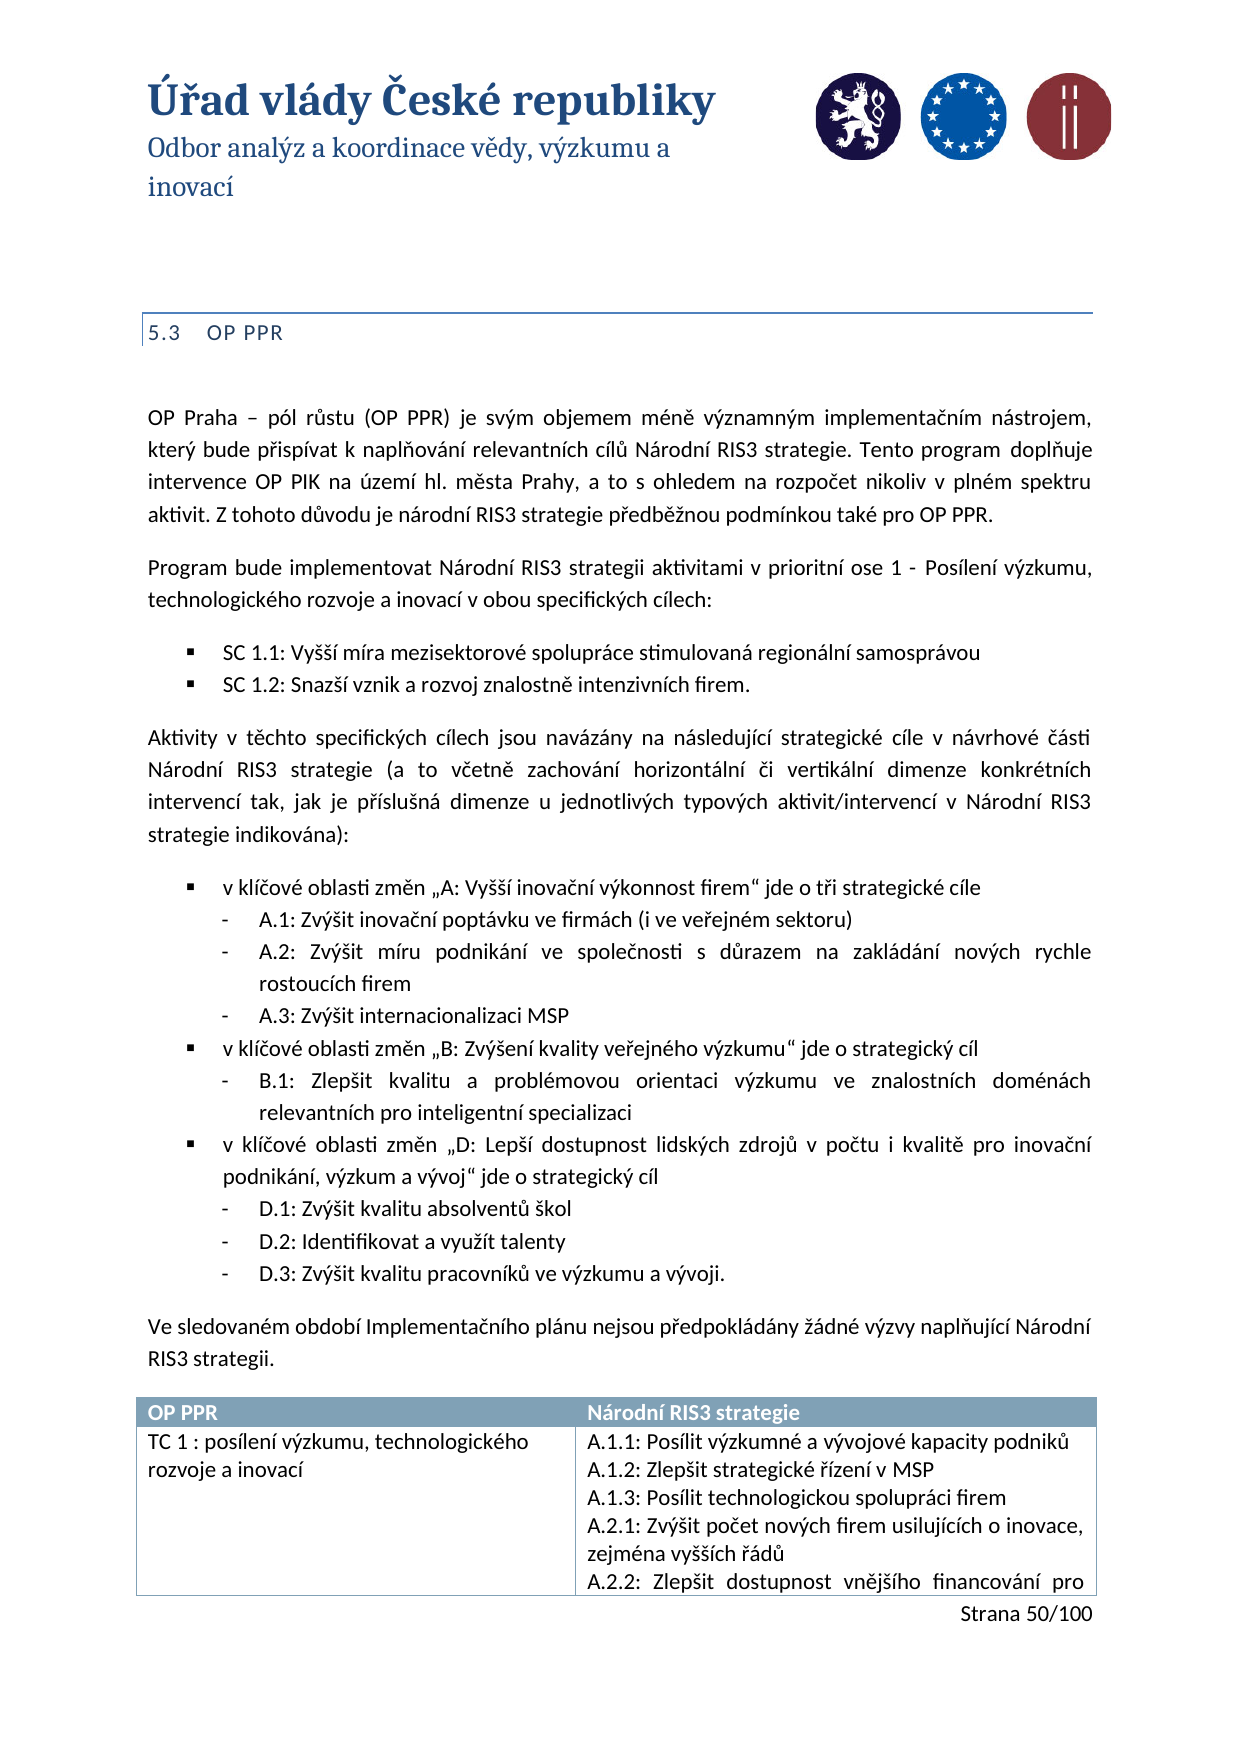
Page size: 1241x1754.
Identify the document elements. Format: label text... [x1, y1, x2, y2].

list A.1: Zvýšit inovační poptávku ve firmách (i ve veřejném sektoru) [221, 905, 1093, 933]
text Program bude implementovat Národní RIS3 strategii aktivitami v prioritní ose 1 - Posílení výzkumu, technologického rozvoje a inovací v obou specifických cílech: [148, 553, 1093, 613]
table_cell TC 1 : posílení výzkumu, technologického rozvoje a inovací [137, 1427, 575, 1595]
list D.1: Zvýšit kvalitu absolventů škol [221, 1194, 1093, 1223]
list SC 1.1: Vyšší míra mezisektorové spolupráce stimulovaná regionální samosprávou [185, 638, 1093, 666]
picture [815, 73, 1112, 160]
list SC 1.2: Snazší vznik a rozvoj znalostně intenzivních firem. [185, 670, 1093, 698]
text OP Praha – pól růstu (OP PPR) je svým objemem méně významným implementačním nástrojem, který bude přispívat k naplňování relevantních cílů Národní RIS3 strategie. Tento program doplňuje intervence OP PIK na území hl. města Prahy, a to s ohledem na rozpočet nikoliv v plném spektru aktivit. Z tohoto důvodu je národní RIS3 strategie předběžnou podmínkou také pro OP PPR. [148, 403, 1093, 528]
list B.1: Zlepšit kvalitu a problémovou orientaci výzkumu ve znalostních doménách relevantních pro inteligentní specializaci [221, 1066, 1093, 1126]
list v klíčové oblasti změn „B: Zvýšení kvality veřejného výzkumu“ jde o strategický cíl [185, 1034, 1093, 1062]
list A.2: Zvýšit míru podnikání ve společnosti s důrazem na zakládání nových rychle rostoucích firem [221, 937, 1093, 997]
text Ve sledovaném období Implementačního plánu nejsou předpokládány žádné výzvy naplňující Národní RIS3 strategii. [148, 1312, 1093, 1372]
list D.2: Identifikovat a využít talenty [221, 1227, 1093, 1255]
table_header Národní RIS3 strategie [576, 1398, 1096, 1426]
list v klíčové oblasti změn „A: Vyšší inovační výkonnost firem“ jde o tři strategické cíle [185, 873, 1093, 901]
list D.3: Zvýšit kvalitu pracovníků ve výzkumu a vývoji. [221, 1259, 1093, 1287]
list A.3: Zvýšit internacionalizaci MSP [221, 1001, 1093, 1029]
subtitle OP PPR [143, 314, 1093, 346]
text Aktivity v těchto specifických cílech jsou navázány na následující strategické cíle v návrhové části Národní RIS3 strategie (a to včetně zachování horizontální či vertikální dimenze konkrétních intervencí tak, jak je příslušná dimenze u jednotlivých typových aktivit/intervencí v Národní RIS3 strategie indikována): [148, 723, 1093, 848]
table_header OP PPR [137, 1398, 575, 1426]
list v klíčové oblasti změn „D: Lepší dostupnost lidských zdrojů v počtu i kvalitě pro inovační podnikání, výzkum a vývoj“ jde o strategický cíl [185, 1130, 1093, 1190]
